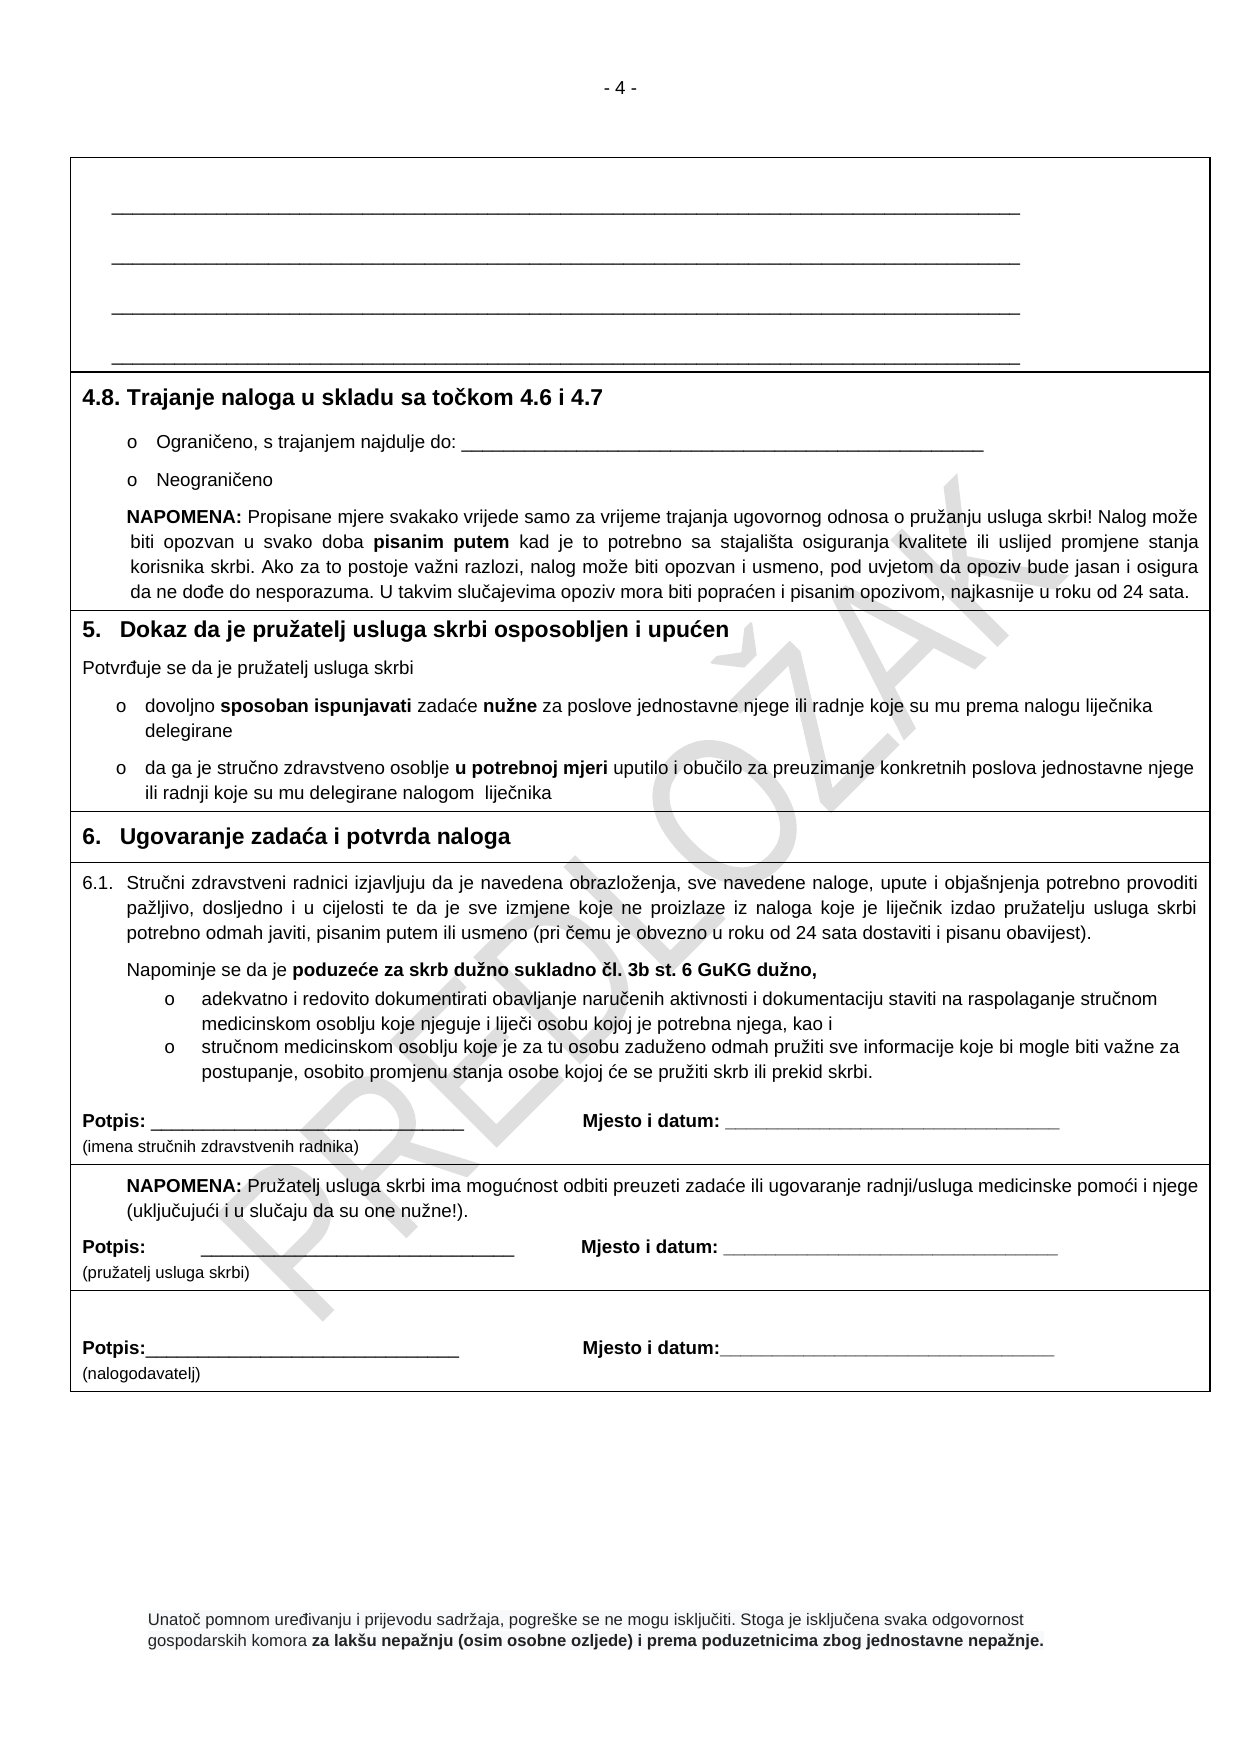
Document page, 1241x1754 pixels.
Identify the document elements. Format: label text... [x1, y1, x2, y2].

table_cell Mjesto i datum:________________________________ [571, 1329, 1209, 1391]
table_cell [71, 1291, 1209, 1328]
table_cell Potpis: ______________________________ (pružatelj usluga skrbi) [71, 1228, 525, 1290]
table_cell Potpis:______________________________ (nalogodavatelj) [71, 1329, 571, 1391]
table_cell 4.8. Trajanje naloga u skladu sa točkom 4.6 i 4.7 Ograničeno, s trajanjem najdulje do: __________________________________________________ Neograničeno NAPOMENA: Propisane mjere svakako vrijede samo za vrijeme trajanja ugovornog odnosa o pružanju usluga skrbi! Nalog može biti opozvan u svako doba pisanim putem kad je to potrebno sa stajališta osiguranja kvalitete ili uslijed promjene stanja korisnika skrbi. Ako za to postoje važni razlozi, nalog može biti opozvan i usmeno, pod uvjetom da opoziv bude jasan i osigura da ne dođe do nesporazuma. U takvim slučajevima opoziv mora biti popraćen i pisanim opozivom, najkasnije u roku od 24 sata. [71, 373, 1209, 610]
table_cell Mjesto i datum: ________________________________ [525, 1228, 1209, 1290]
table_cell Dokaz da je pružatelj usluga skrbi osposobljen i upućen Potvrđuje se da je pružatelj usluga skrbi dovoljno sposoban ispunjavati zadaće nužne za poslove jednostavne njege ili radnje koje su mu prema nalogu liječnika delegirane da ga je stručno zdravstveno osoblje u potrebnoj mjeri uputilo i obučilo za preuzimanje konkretnih poslova jednostavne njege ili radnji koje su mu delegirane nalogom liječnika [71, 611, 1209, 811]
table_cell Mjesto i datum: ________________________________ [571, 1101, 1209, 1164]
table_cell Stručni zdravstveni radnici izjavljuju da je navedena obrazloženja, sve navedene naloge, upute i objašnjenja potrebno provoditi pažljivo, dosljedno i u cijelosti te da je sve izmjene koje ne proizlaze iz naloga koje je liječnik izdao pružatelju usluga skrbi potrebno odmah javiti, pisanim putem ili usmeno (pri čemu je obvezno u roku od 24 sata dostaviti i pisanu obavijest). Napominje se da je poduzeće za skrb dužno sukladno čl. 3b st. 6 GuKG dužno, adekvatno i redovito dokumentirati obavljanje naručenih aktivnosti i dokumentaciju staviti na raspolaganje stručnom medicinskom osoblju koje njeguje i liječi osobu kojoj je potrebna njega, kao i stručnom medicinskom osoblju koje je za tu osobu zaduženo odmah pružiti sve informacije koje bi mogle biti važne za postupanje, osobito promjenu stanja osobe kojoj će se pružiti skrb ili prekid skrbi. [71, 863, 1209, 1101]
table_cell NAPOMENA: Pružatelj usluga skrbi ima mogućnost odbiti preuzeti zadaće ili ugovaranje radnji/usluga medicinske pomoći i njege (uključujući i u slučaju da su one nužne!). [71, 1165, 1209, 1227]
table_cell Potpis: ______________________________ (imena stručnih zdravstvenih radnika) [71, 1101, 571, 1164]
table_cell _______________________________________________________________________________________ _______________________________________________________________________________________ _______________________________________________________________________________________ _______________________________________________________________________________________ [71, 158, 1209, 371]
table_cell Ugovaranje zadaća i potvrda naloga [71, 812, 1209, 862]
